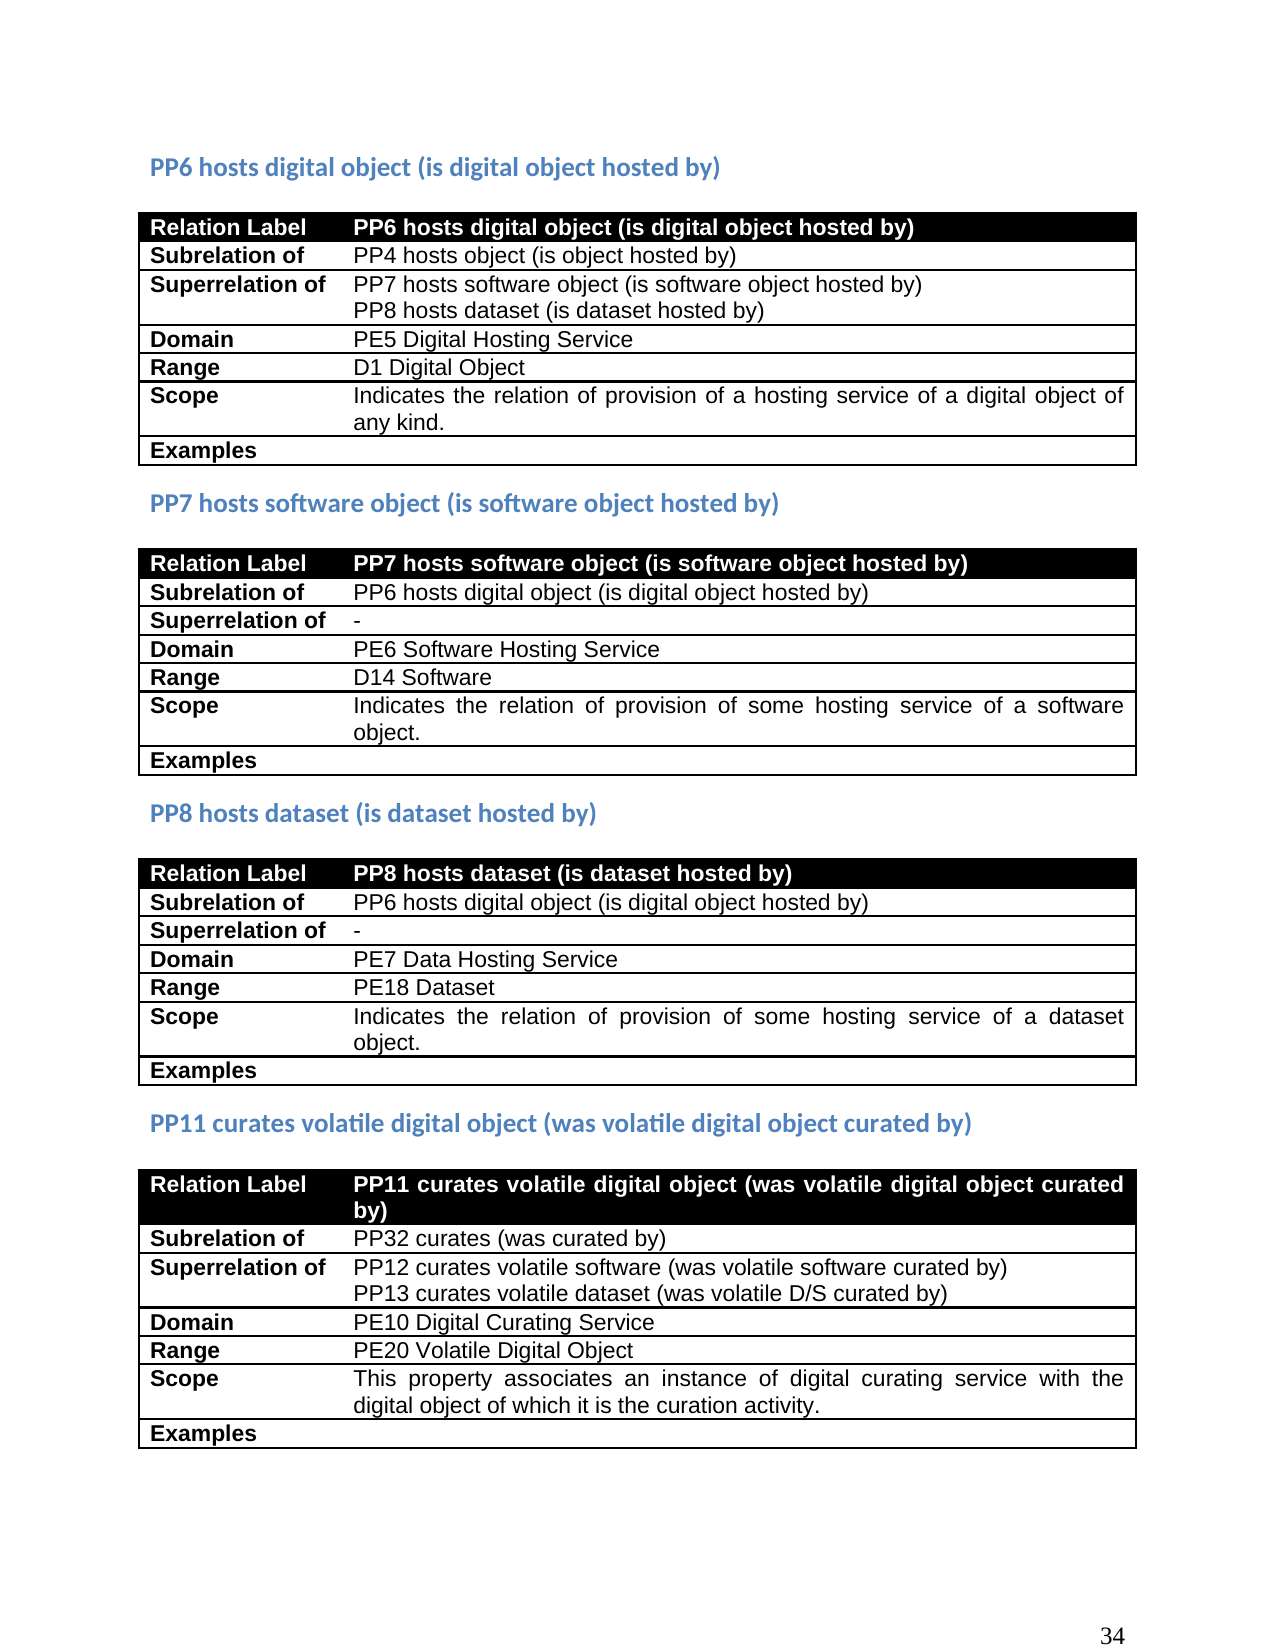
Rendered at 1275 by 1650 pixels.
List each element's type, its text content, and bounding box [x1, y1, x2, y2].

table_cell Range [140, 664, 342, 690]
table_cell Examples [140, 747, 342, 774]
subtitle PP11 curates volatile digital object (was volatile digital object curated by) [150, 1107, 1125, 1140]
table_cell PP6 hosts digital object (is digital object hosted by) [342, 889, 1135, 915]
table_cell [342, 747, 1135, 774]
table_cell Subrelation of [140, 1225, 342, 1252]
table_cell PE10 Digital Curating Service [342, 1309, 1135, 1335]
table_cell [342, 1058, 1135, 1084]
table_cell Examples [140, 437, 342, 463]
table_header Relation Label [140, 860, 342, 887]
table_cell D1 Digital Object [342, 354, 1135, 380]
table_cell Subrelation of [140, 579, 342, 605]
table_cell Superrelation of [140, 917, 342, 944]
table_header Relation Label [140, 550, 342, 577]
table_cell PP32 curates (was curated by) [342, 1225, 1135, 1252]
subtitle PP6 hosts digital object (is digital object hosted by) [150, 150, 1125, 183]
table_cell Subrelation of [140, 242, 342, 269]
table_cell Range [140, 1337, 342, 1363]
table_cell Scope [140, 383, 342, 435]
table_cell Examples [140, 1058, 342, 1084]
table_cell [342, 437, 1135, 463]
table_header PP11 curates volatile digital object (was volatile digital object curated by) [342, 1171, 1135, 1223]
table_cell This property associates an instance of digital curating service with the digital object of which it is the curation activity. [342, 1365, 1135, 1418]
table_header PP8 hosts dataset (is dataset hosted by) [342, 860, 1135, 887]
table_cell PE5 Digital Hosting Service [342, 326, 1135, 352]
table_cell Domain [140, 946, 342, 972]
table_cell Range [140, 974, 342, 1001]
table_cell Superrelation of [140, 271, 342, 323]
table_header PP7 hosts software object (is software object hosted by) [342, 550, 1135, 577]
table_cell Domain [140, 636, 342, 662]
table_cell Subrelation of [140, 889, 342, 915]
table_cell Superrelation of [140, 607, 342, 633]
table_cell Scope [140, 693, 342, 745]
table_header PP6 hosts digital object (is digital object hosted by) [342, 214, 1135, 240]
table_cell PP4 hosts object (is object hosted by) [342, 242, 1135, 269]
table_cell PP7 hosts software object (is software object hosted by) PP8 hosts dataset (is dataset hosted by) [342, 271, 1135, 323]
table_cell Indicates the relation of provision of some hosting service of a dataset object. [342, 1003, 1135, 1055]
table_cell Indicates the relation of provision of a hosting service of a digital object of any kind. [342, 383, 1135, 435]
table_cell Domain [140, 1309, 342, 1335]
table_cell Examples [140, 1420, 342, 1447]
table_cell [342, 1420, 1135, 1447]
table_header Relation Label [140, 1171, 342, 1223]
table_cell PP6 hosts digital object (is digital object hosted by) [342, 579, 1135, 605]
subtitle PP8 hosts dataset (is dataset hosted by) [150, 797, 1125, 829]
table_cell Domain [140, 326, 342, 352]
table_cell D14 Software [342, 664, 1135, 690]
table_cell Scope [140, 1003, 342, 1055]
table_cell Scope [140, 1365, 342, 1418]
table_cell PE7 Data Hosting Service [342, 946, 1135, 972]
table_header Relation Label [140, 214, 342, 240]
table_cell Indicates the relation of provision of some hosting service of a software object. [342, 693, 1135, 745]
table_cell - [342, 917, 1135, 944]
table_cell Superrelation of [140, 1254, 342, 1306]
table_cell PP12 curates volatile software (was volatile software curated by) PP13 curates volatile dataset (was volatile D/S curated by) [342, 1254, 1135, 1306]
subtitle PP7 hosts software object (is software object hosted by) [150, 486, 1125, 519]
table_cell PE6 Software Hosting Service [342, 636, 1135, 662]
table_cell Range [140, 354, 342, 380]
table_cell - [342, 607, 1135, 633]
table_cell PE20 Volatile Digital Object [342, 1337, 1135, 1363]
table_cell PE18 Dataset [342, 974, 1135, 1001]
